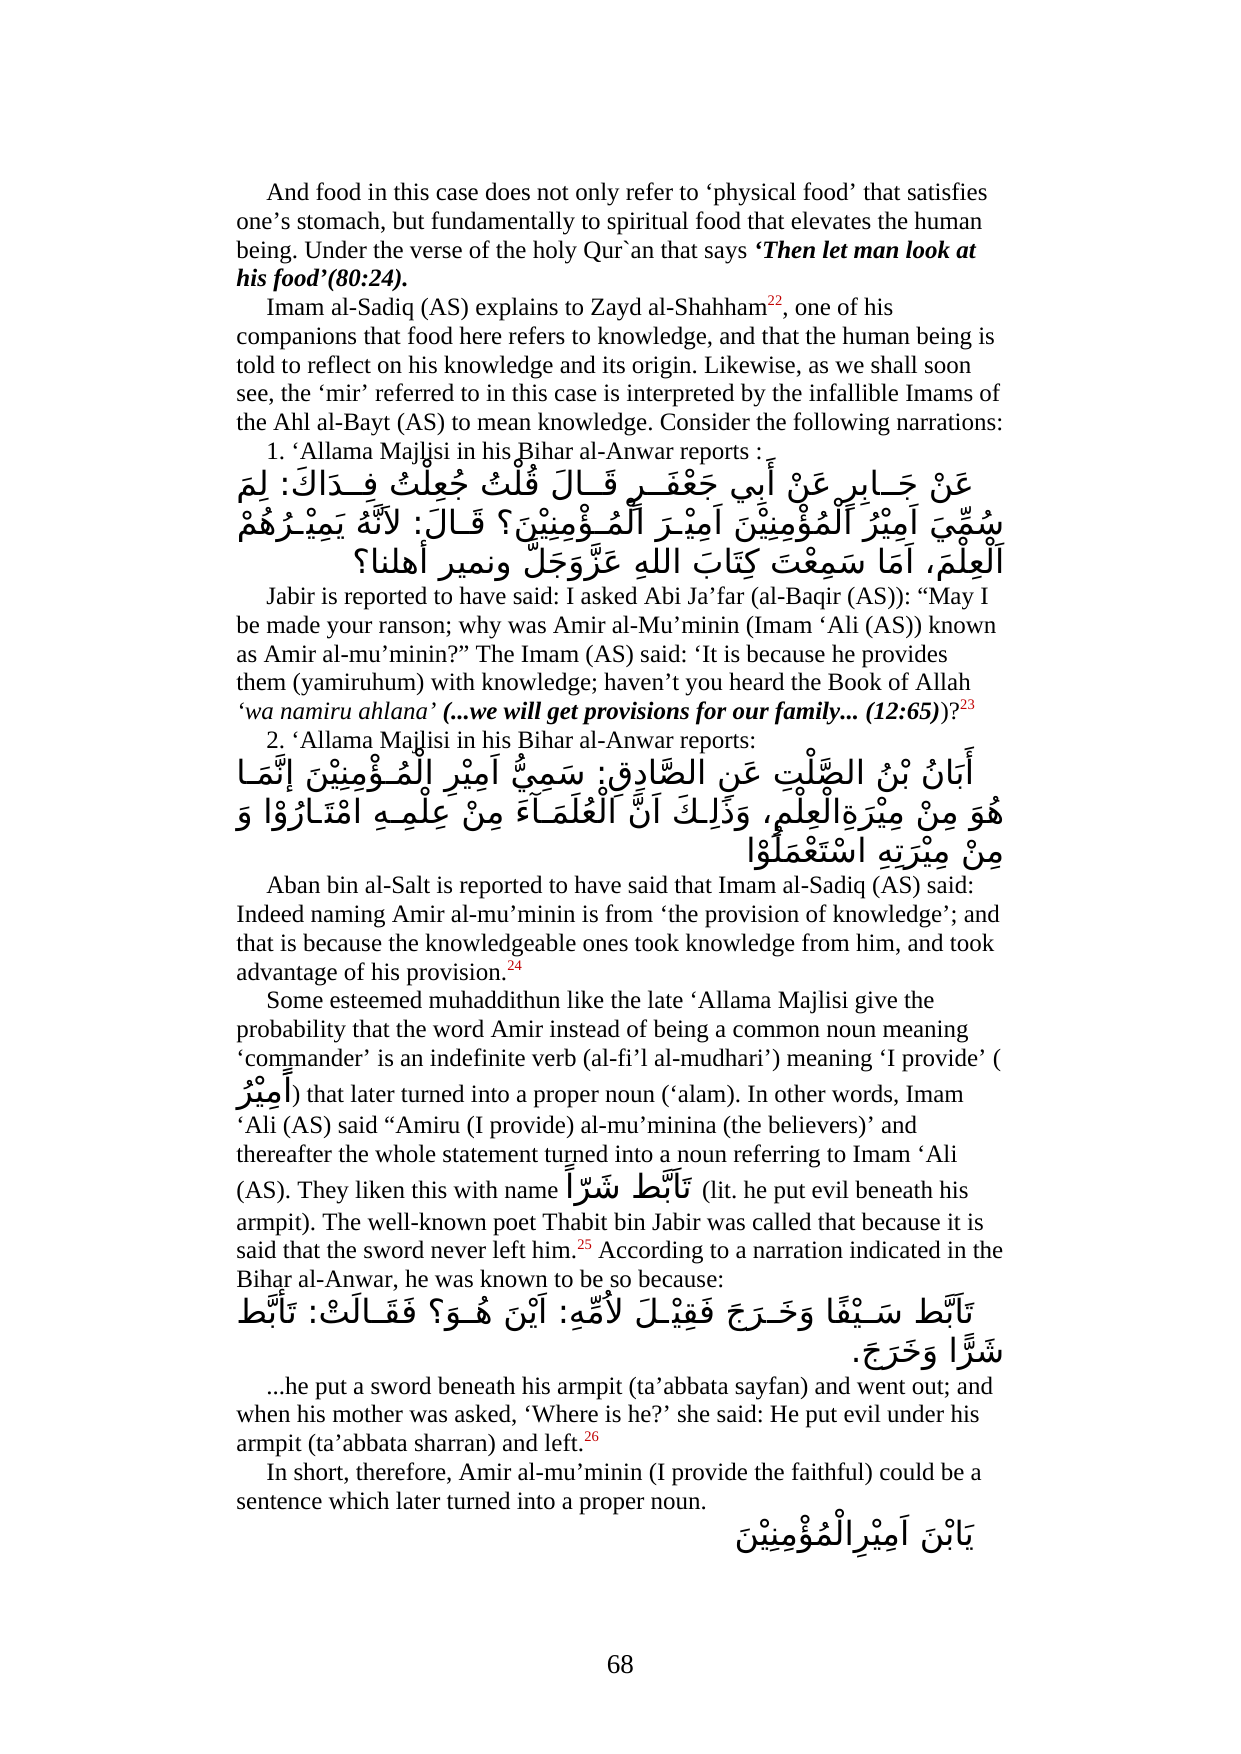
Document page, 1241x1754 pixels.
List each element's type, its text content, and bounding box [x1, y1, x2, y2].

text تَاَبَّط سَيْفًا وَخَرَجَ فَقِيْلَ لاُمِّهِ: اَيْنَ هُوَ؟ فَقَالَتْ: تَأبَّط شَرًّا وَخَرَجَ. [236, 1293, 1004, 1371]
text أَبَانُ بْنُ الصَّلْتِ عَنِ الصَّادِقِ: سَمِيُّ اَمِيْرِ الْمُؤْمِنِيْنَ إنَّمَا هُوَ مِنْ مِيْرَةِالْعِلْمِ، وَذَلِكَ اَنَّ الْعُلَمَآءَ مِنْ عِلْمِهِ امْتَارُوْا وَ مِنْ مِيْرَتِهِ اسْتَعْمَلُوْا [236, 754, 1004, 870]
text يَابْنَ اَمِيْرِالْمُؤْمِنِيْنَ [236, 1514, 1004, 1553]
text Aban bin al-Salt is reported to have said that Imam al-Sadiq (AS) said: Indeed naming Amir al-mu’minin is from ‘the provision of knowledge’; and that is because the knowledgeable ones took knowledge from him, and took advantage of his provision.24 [236, 870, 1004, 985]
text 1. ‘Allama Majlisi in his Bihar al-Anwar reports : [236, 436, 1004, 465]
text عَنْ جَابِرٍ عَنْ أَبِي جَعْفَرٍ قَالَ قُلْتُ جُعِلْتُ فِدَاكَ: لِمَ سُمِّيَ اَمِيْرُ الْمُؤْمِنِيْنَ اَمِيْرَ الْمُؤْمِنِيْنَ؟ قَالَ: لاَنَّهُ يَمِيْرُهُمْ اَلْعِلْمَ، اَمَا سَمِعْتَ كِتَابَ اللهِ عَزَّوَجَلَّ ونمير أهلنا؟ [236, 465, 1004, 581]
text 2. ‘Allama Majlisi in his Bihar al-Anwar reports: [236, 725, 1004, 754]
text ...he put a sword beneath his armpit (ta’abbata sayfan) and went out; and when his mother was asked, ‘Where is he?’ she said: He put evil under his armpit (ta’abbata sharran) and left.26 [236, 1371, 1004, 1457]
text Jabir is reported to have said: I asked Abi Ja’far (al-Baqir (AS)): “May I be made your ranson; why was Amir al-Mu’minin (Imam ‘Ali (AS)) known as Amir al-mu’minin?” The Imam (AS) said: ‘It is because he provides them (yamiruhum) with knowledge; haven’t you heard the Book of Allah ‘wa namiru ahlana’ (...we will get provisions for our family... (12:65))?23 [236, 581, 1004, 725]
text In short, therefore, Amir al-mu’minin (I provide the faithful) could be a sentence which later turned into a proper noun. [236, 1457, 1004, 1514]
text And food in this case does not only refer to ‘physical food’ that satisfies one’s stomach, but fundamentally to spiritual food that elevates the human being. Under the verse of the holy Qur`an that says ‘Then let man look at his food’(80:24). [236, 177, 1004, 292]
text Some esteemed muhaddithun like the late ‘Allama Majlisi give the probability that the word Amir instead of being a common noun meaning ‘commander’ is an indefinite verb (al-fi’l al-mudhari’) meaning ‘I provide’ (اًَمِيْرُ) that later turned into a proper noun (‘alam). In other words, Imam ‘Ali (AS) said “Amiru (I provide) al-mu’minina (the believers)’ and thereafter the whole statement turned into a noun referring to Imam ‘Ali (AS). They liken this with name تَاَبَّط شَرّاً (lit. he put evil beneath his armpit). The well-known poet Thabit bin Jabir was called that because it is said that the sword never left him.25 According to a narration indicated in the Bihar al-Anwar, he was known to be so because: [236, 985, 1004, 1293]
text Imam al-Sadiq (AS) explains to Zayd al-Shahham22, one of his companions that food here refers to knowledge, and that the human being is told to reflect on his knowledge and its origin. Likewise, as we shall soon see, the ‘mir’ referred to in this case is interpreted by the infallible Imams of the Ahl al-Bayt (AS) to mean knowledge. Consider the following narrations: [236, 292, 1004, 436]
